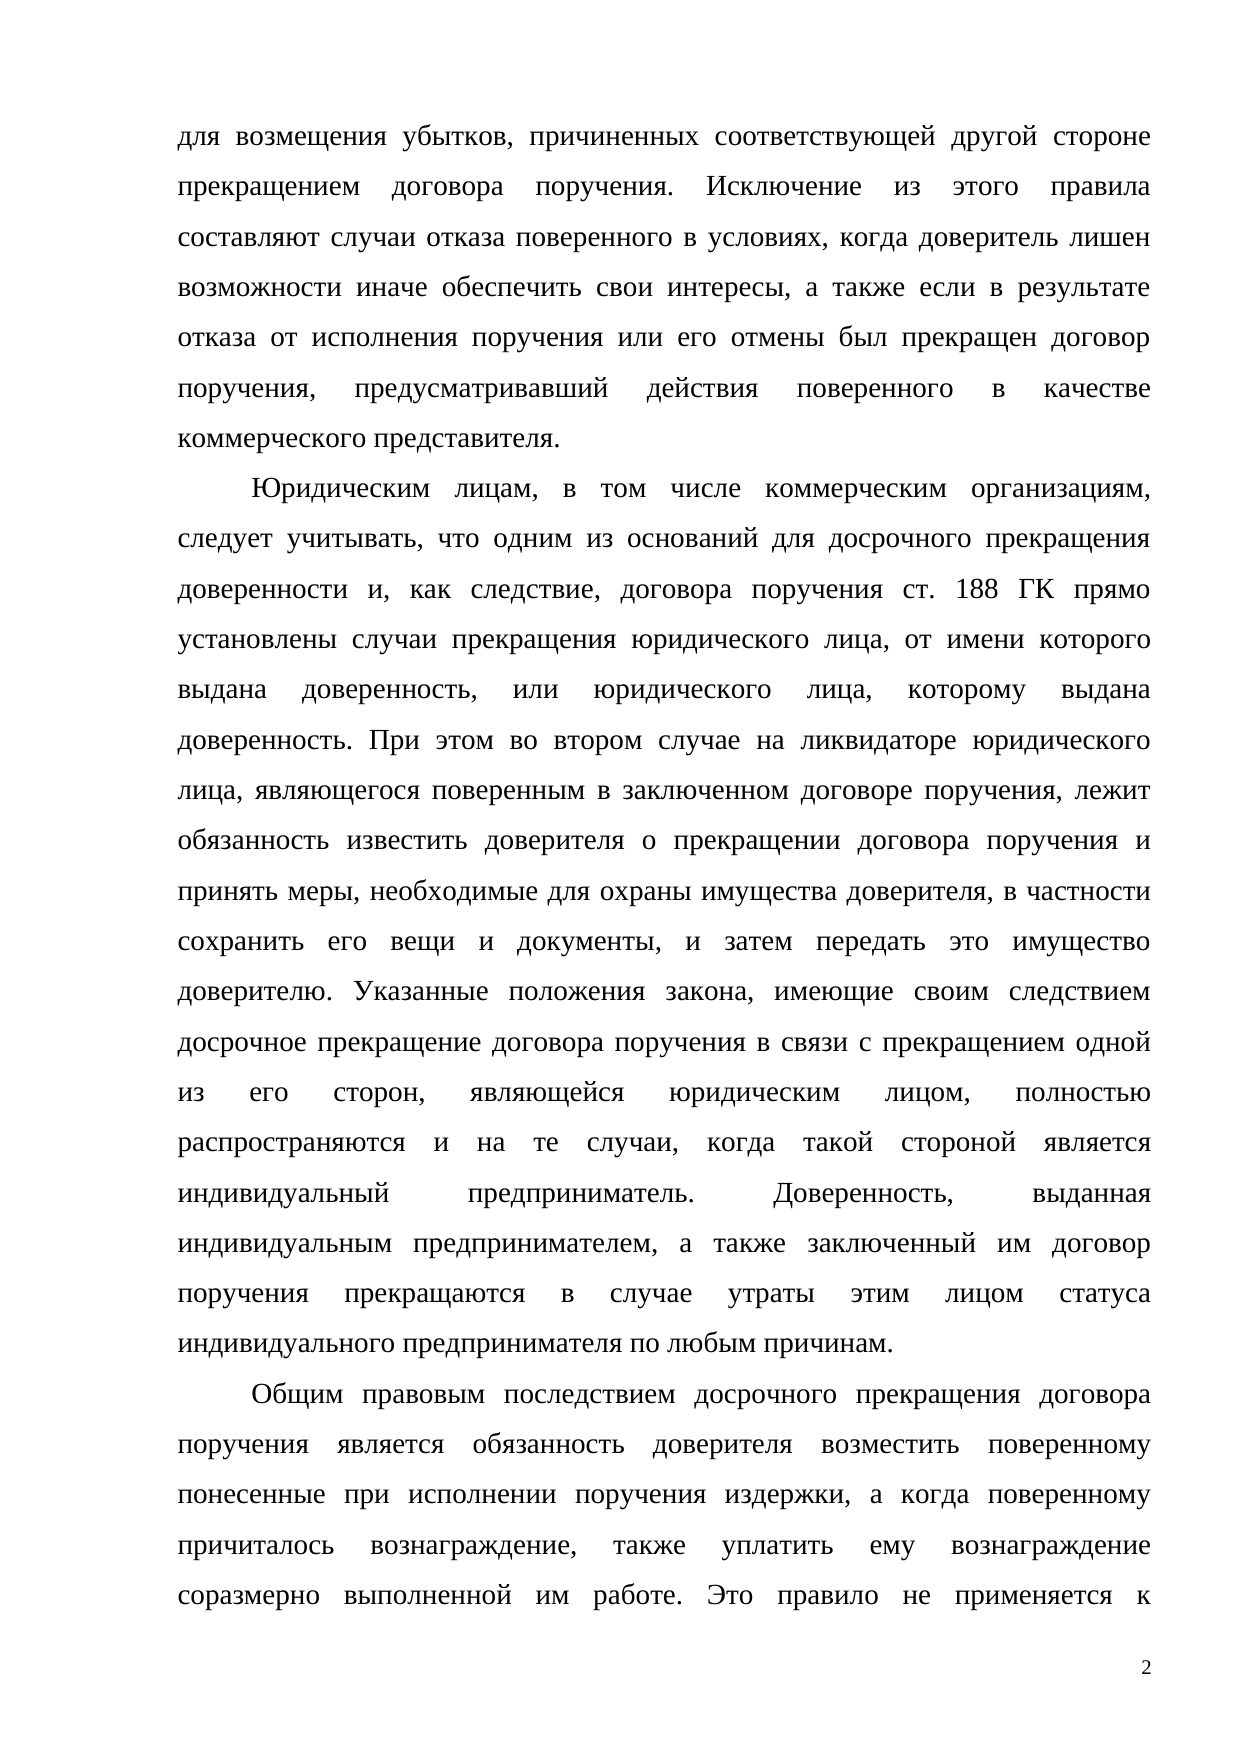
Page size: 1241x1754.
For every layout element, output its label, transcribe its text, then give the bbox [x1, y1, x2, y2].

text Юридическим лицам, в том числе коммерческим организациям, следует учитывать, что одним из оснований для досрочного прекращения доверенности и, как следствие, договора поручения ст. 188 ГК прямо установлены случаи прекращения юридического лица, от имени которого выдана доверенность, или юридического лица, которому выдана доверенность. При этом во втором случае на ликвидаторе юридического лица, являющегося поверенным в заключенном договоре поручения, лежит обязанность известить доверителя о прекращении договора поручения и принять меры, необходимые для охраны имущества доверителя, в частности сохранить его вещи и документы, и затем передать это имущество доверителю. Указанные положения закона, имеющие своим следствием досрочное прекращение договора поручения в связи с прекращением одной из его сторон, являющейся юридическим лицом, полностью распространяются и на те случаи, когда такой стороной является индивидуальный предприниматель. Доверенность, выданная индивидуальным предпринимателем, а также заключенный им договор поручения прекращаются в случае утраты этим лицом статуса индивидуального предпринимателя по любым причинам. [177, 470, 1152, 1359]
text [177, 1376, 1152, 1611]
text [177, 118, 1152, 453]
